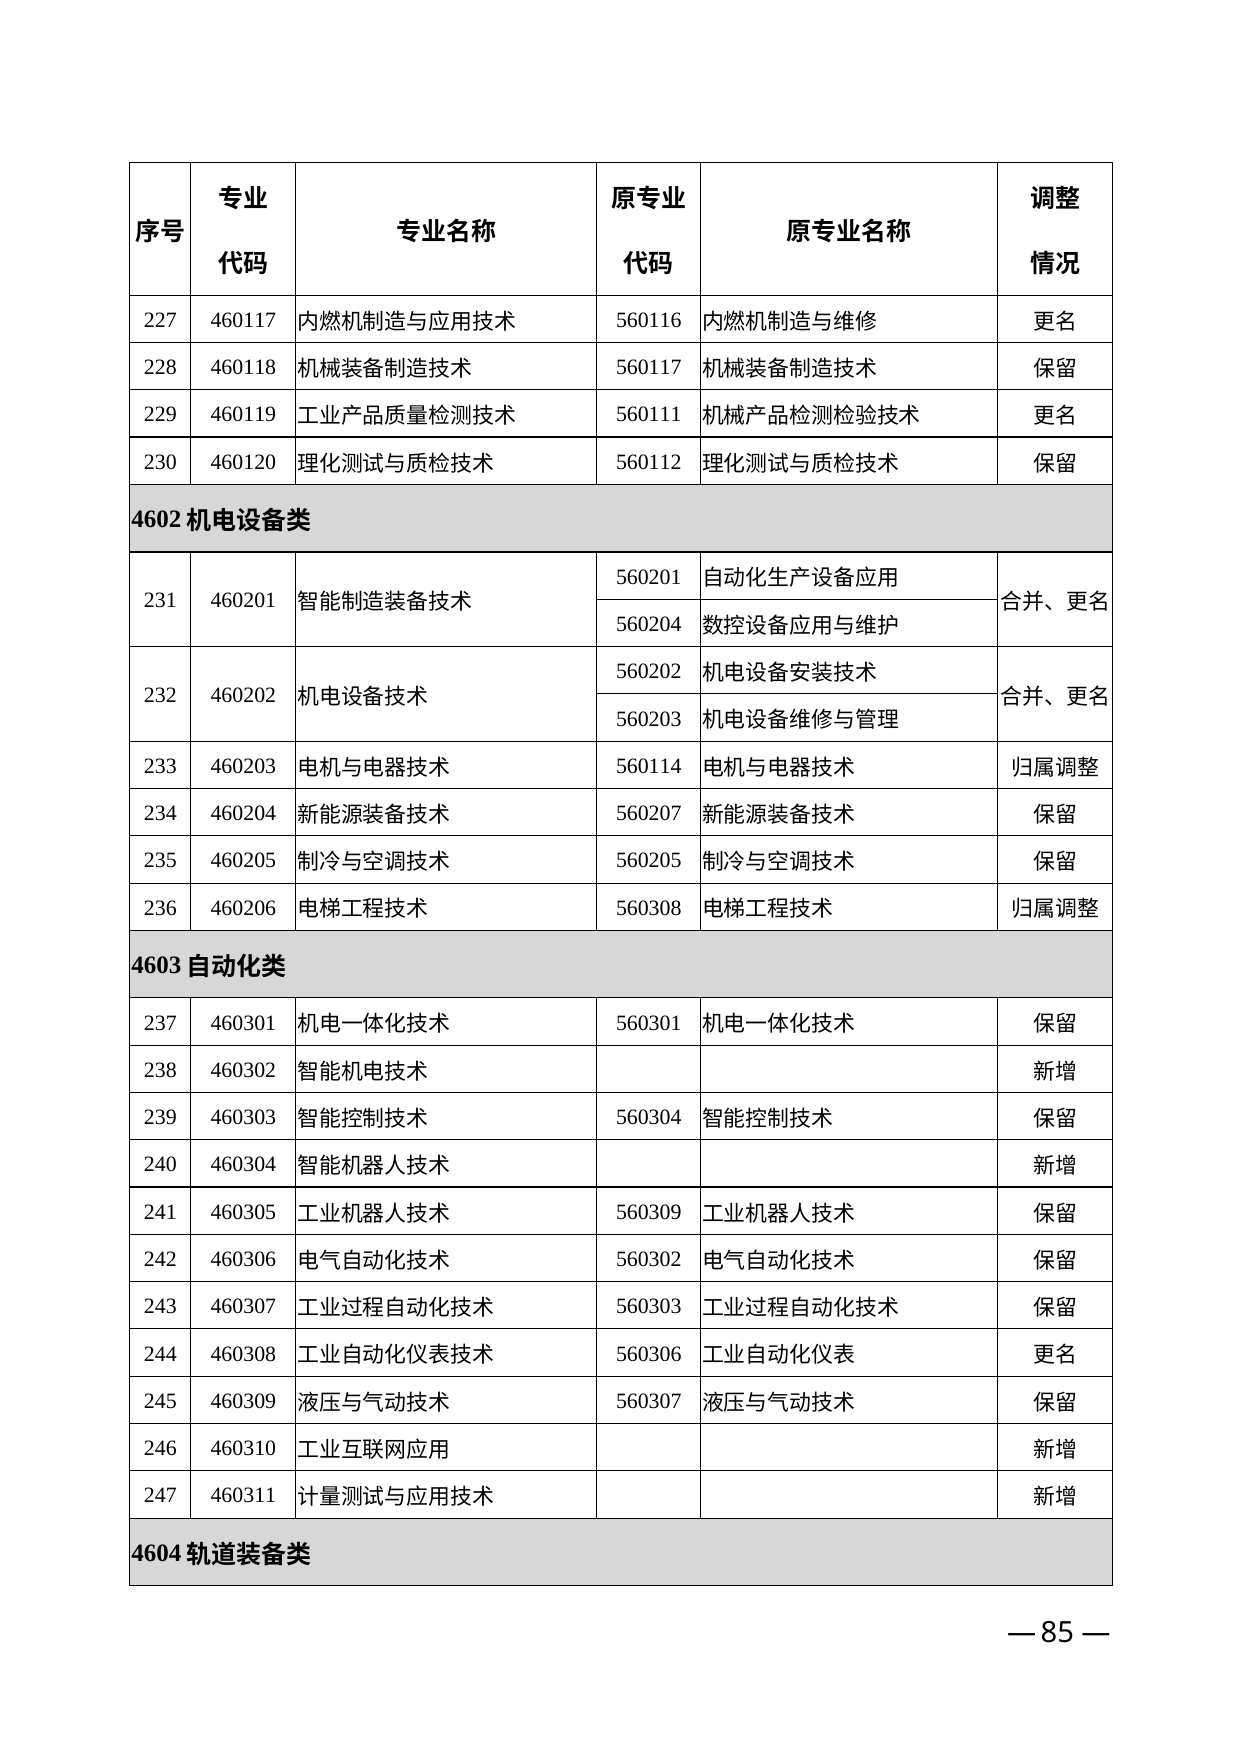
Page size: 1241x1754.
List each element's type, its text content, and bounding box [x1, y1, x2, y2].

table_cell 560112 [597, 438, 700, 484]
table_cell 460309 [191, 1377, 295, 1423]
table_header 专业 代码 [191, 163, 295, 294]
table_cell 228 [130, 343, 190, 389]
table_cell 4604轨道装备类 [130, 1519, 1112, 1585]
table_cell 560308 [597, 884, 700, 930]
table_cell 更名 [998, 390, 1112, 436]
table_cell 460311 [191, 1471, 295, 1517]
table_cell 理化测试与质检技术 [296, 438, 596, 484]
table_cell 机电一体化技术 [701, 998, 997, 1044]
table_cell 合并、更名 [998, 647, 1112, 741]
table_cell 460301 [191, 998, 295, 1044]
table_cell [701, 1471, 997, 1517]
table_cell 工业过程自动化技术 [296, 1282, 596, 1328]
table_cell 新增 [998, 1471, 1112, 1517]
table_cell 工业机器人技术 [296, 1188, 596, 1234]
table_header 专业名称 [296, 163, 596, 294]
table_cell 560307 [597, 1377, 700, 1423]
table_cell 560303 [597, 1282, 700, 1328]
table_cell 新增 [998, 1424, 1112, 1470]
table_cell 保留 [998, 836, 1112, 882]
table_cell 智能制造装备技术 [296, 553, 596, 646]
table_cell 460120 [191, 438, 295, 484]
table_cell 460307 [191, 1282, 295, 1328]
table_cell 245 [130, 1377, 190, 1423]
table_cell 机电设备维修与管理 [701, 694, 997, 741]
table_cell 4602机电设备类 [130, 485, 1112, 551]
table_cell 230 [130, 438, 190, 484]
table_cell 电机与电器技术 [701, 742, 997, 788]
table_cell 460304 [191, 1140, 295, 1186]
table_cell 227 [130, 296, 190, 342]
table_cell 液压与气动技术 [296, 1377, 596, 1423]
table_cell 460119 [191, 390, 295, 436]
table_cell 229 [130, 390, 190, 436]
table_cell 机电设备安装技术 [701, 647, 997, 693]
table_cell 243 [130, 1282, 190, 1328]
table_cell 237 [130, 998, 190, 1044]
table_cell 460117 [191, 296, 295, 342]
table_cell 保留 [998, 1282, 1112, 1328]
table_cell 工业产品质量检测技术 [296, 390, 596, 436]
table_cell 233 [130, 742, 190, 788]
table_cell 机械产品检测检验技术 [701, 390, 997, 436]
table_cell 保留 [998, 438, 1112, 484]
table_cell 560205 [597, 836, 700, 882]
table_cell 新能源装备技术 [296, 789, 596, 835]
table_cell 工业机器人技术 [701, 1188, 997, 1234]
table_cell 242 [130, 1235, 190, 1281]
table_cell [701, 1140, 997, 1186]
table_cell 智能控制技术 [701, 1093, 997, 1139]
table_cell 560302 [597, 1235, 700, 1281]
table_cell 机电一体化技术 [296, 998, 596, 1044]
table_cell 保留 [998, 998, 1112, 1044]
table_cell 460303 [191, 1093, 295, 1139]
table_cell 460206 [191, 884, 295, 930]
table_cell [701, 1424, 997, 1470]
table_cell 归属调整 [998, 884, 1112, 930]
table_cell 231 [130, 553, 190, 646]
table_cell 560201 [597, 553, 700, 599]
table_cell 232 [130, 647, 190, 741]
table_cell 560304 [597, 1093, 700, 1139]
table_cell 智能机电技术 [296, 1046, 596, 1092]
table_cell 内燃机制造与应用技术 [296, 296, 596, 342]
table_cell 246 [130, 1424, 190, 1470]
table_cell 合并、更名 [998, 553, 1112, 646]
table_cell 新增 [998, 1140, 1112, 1186]
table_cell 计量测试与应用技术 [296, 1471, 596, 1517]
table_cell [597, 1424, 700, 1470]
table_cell 460306 [191, 1235, 295, 1281]
table_cell 560309 [597, 1188, 700, 1234]
table_cell 自动化生产设备应用 [701, 553, 997, 599]
table_cell 236 [130, 884, 190, 930]
table_cell 241 [130, 1188, 190, 1234]
table_cell 460204 [191, 789, 295, 835]
table_cell 460202 [191, 647, 295, 741]
table_cell 液压与气动技术 [701, 1377, 997, 1423]
table_cell 归属调整 [998, 742, 1112, 788]
table_cell 电机与电器技术 [296, 742, 596, 788]
table_cell 制冷与空调技术 [296, 836, 596, 882]
table_cell 460310 [191, 1424, 295, 1470]
table_cell 保留 [998, 1235, 1112, 1281]
table_cell 560203 [597, 694, 700, 741]
table_cell 工业自动化仪表技术 [296, 1329, 596, 1376]
table_cell 制冷与空调技术 [701, 836, 997, 882]
table_cell 244 [130, 1329, 190, 1376]
table_cell 247 [130, 1471, 190, 1517]
table_cell 电气自动化技术 [701, 1235, 997, 1281]
table_header 原专业名称 [701, 163, 997, 294]
table_cell [597, 1471, 700, 1517]
table_cell 工业自动化仪表 [701, 1329, 997, 1376]
table_cell 内燃机制造与维修 [701, 296, 997, 342]
table_cell 数控设备应用与维护 [701, 600, 997, 646]
table_header 原专业 代码 [597, 163, 700, 294]
table_header 调整 情况 [998, 163, 1112, 294]
table_cell 460203 [191, 742, 295, 788]
table_cell 560202 [597, 647, 700, 693]
table_cell 560117 [597, 343, 700, 389]
table_cell 460205 [191, 836, 295, 882]
table_cell 保留 [998, 343, 1112, 389]
table_cell 560116 [597, 296, 700, 342]
table_cell 机械装备制造技术 [701, 343, 997, 389]
table_cell 新增 [998, 1046, 1112, 1092]
table_cell 560204 [597, 600, 700, 646]
table_cell 560207 [597, 789, 700, 835]
table_cell 保留 [998, 1093, 1112, 1139]
table_cell 智能机器人技术 [296, 1140, 596, 1186]
table_cell 240 [130, 1140, 190, 1186]
table_cell 电气自动化技术 [296, 1235, 596, 1281]
table_cell 234 [130, 789, 190, 835]
table_cell 保留 [998, 1377, 1112, 1423]
table_cell 机电设备技术 [296, 647, 596, 741]
table_cell 560306 [597, 1329, 700, 1376]
table_cell 工业互联网应用 [296, 1424, 596, 1470]
table_cell [597, 1046, 700, 1092]
table_cell 机械装备制造技术 [296, 343, 596, 389]
table_cell 460302 [191, 1046, 295, 1092]
table_cell 239 [130, 1093, 190, 1139]
table_cell 工业过程自动化技术 [701, 1282, 997, 1328]
table_cell 460118 [191, 343, 295, 389]
table_cell 电梯工程技术 [701, 884, 997, 930]
table_cell 智能控制技术 [296, 1093, 596, 1139]
table_cell 电梯工程技术 [296, 884, 596, 930]
table_cell 560301 [597, 998, 700, 1044]
table_cell 保留 [998, 1188, 1112, 1234]
table_header 序号 [130, 163, 190, 294]
table_cell 460201 [191, 553, 295, 646]
table_cell [701, 1046, 997, 1092]
table_cell 560114 [597, 742, 700, 788]
table_cell 4603自动化类 [130, 931, 1112, 997]
table_cell 238 [130, 1046, 190, 1092]
table_cell 保留 [998, 789, 1112, 835]
table_cell 更名 [998, 296, 1112, 342]
table_cell 理化测试与质检技术 [701, 438, 997, 484]
table_cell [597, 1140, 700, 1186]
table_cell 新能源装备技术 [701, 789, 997, 835]
table_cell 更名 [998, 1329, 1112, 1376]
table_cell 460308 [191, 1329, 295, 1376]
table_cell 560111 [597, 390, 700, 436]
table_cell 460305 [191, 1188, 295, 1234]
table_cell 235 [130, 836, 190, 882]
